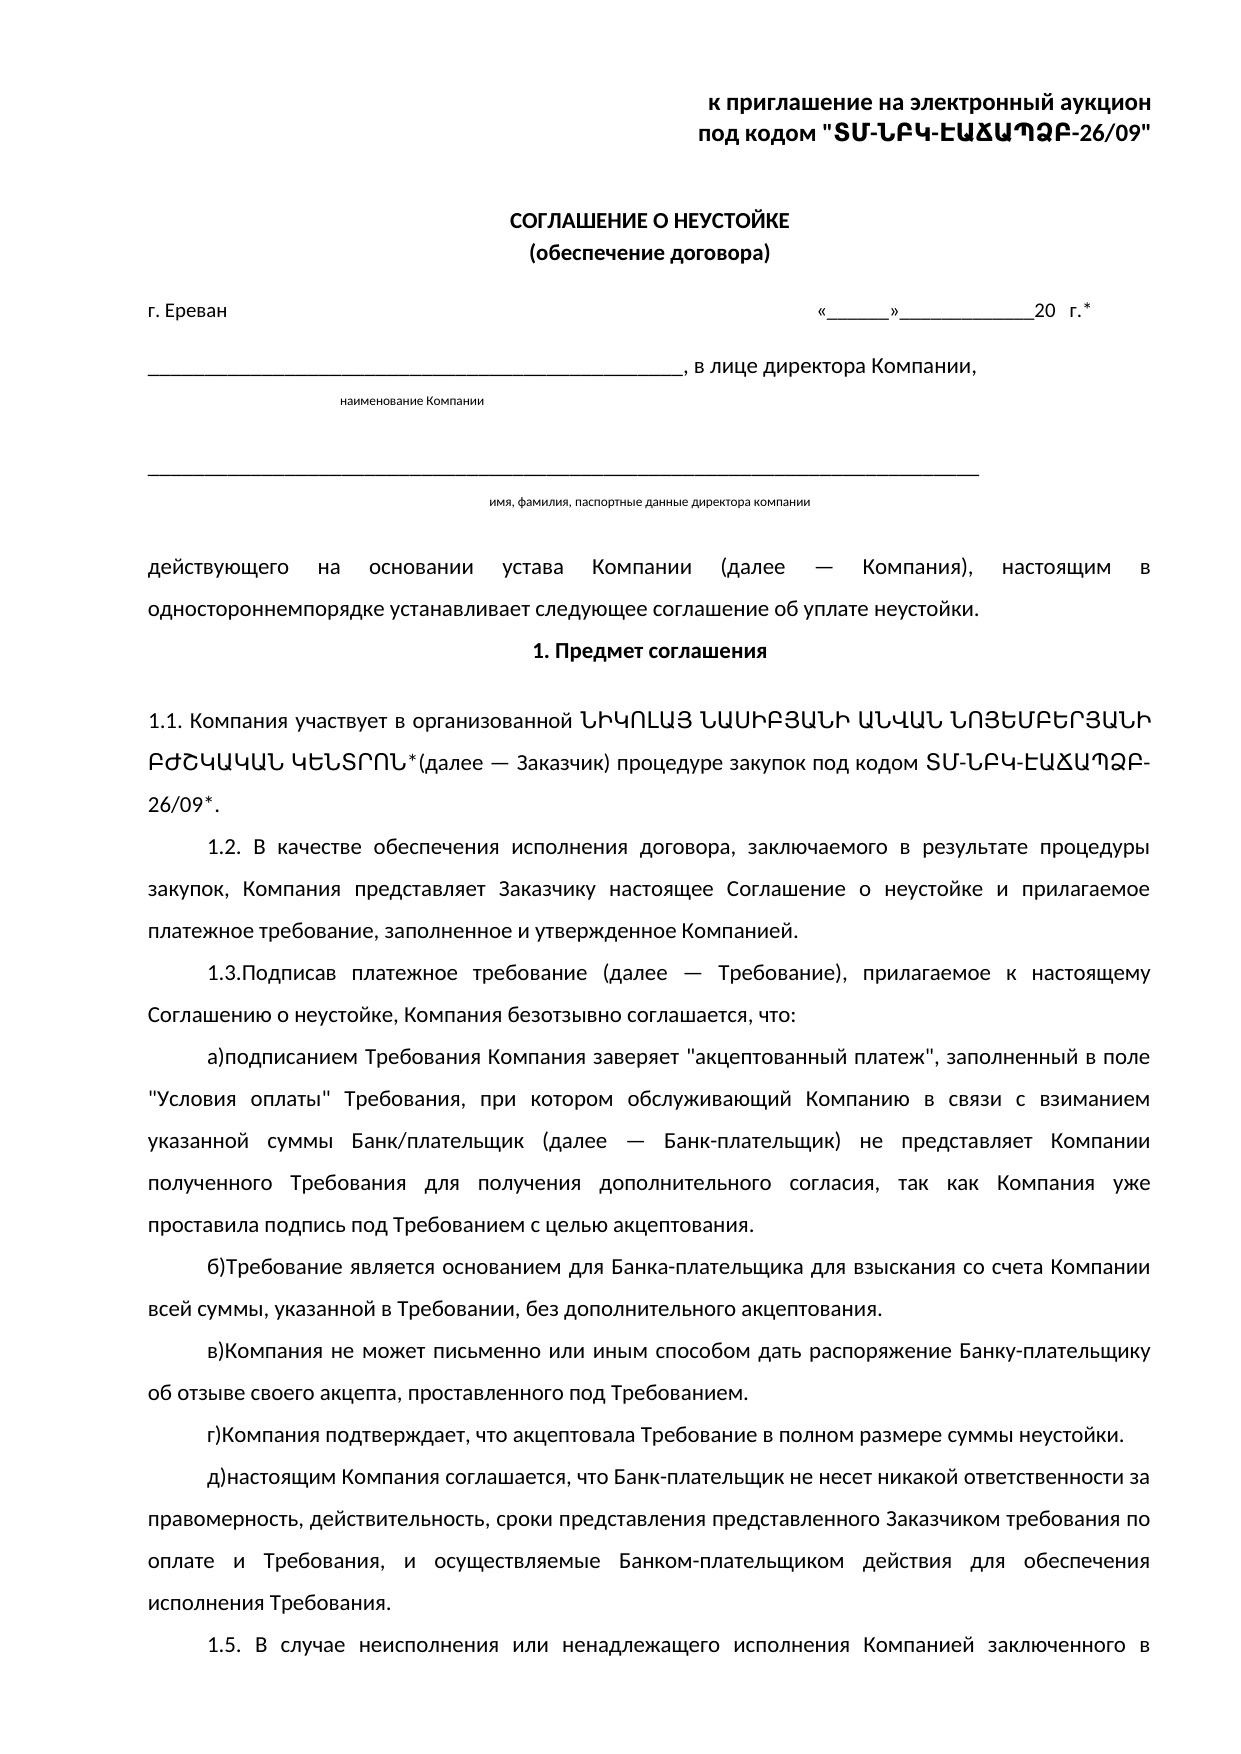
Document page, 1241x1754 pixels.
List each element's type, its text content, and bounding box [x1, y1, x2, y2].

text 1.3.Подписав платежное требование (далее — Требование), прилагаемое к настоящему Соглашению о неустойке, Компания безотзывно соглашается, что: [148, 958, 1152, 1028]
text 1.2. В качестве обеспечения исполнения договора, заключаемого в результате процедуры закупок, Компания представляет Заказчику настоящее Соглашение о неустойке и прилагаемое платежное требование, заполненное и утвержденное Компанией. [148, 832, 1152, 944]
text имя, фамилия, паспортные данные директора компании [148, 494, 1152, 522]
text в)Компания не может письменно или иным способом дать распоряжение Банку-плательщику об отзыве своего акцепта, проставленного под Требованием. [148, 1336, 1152, 1406]
text наименование Компании [340, 393, 1152, 421]
text 1. Предмет соглашения [148, 636, 1152, 664]
text _________________________________________________________________________ [148, 452, 1152, 480]
text г)Компания подтверждает, что акцептовала Требование в полном размере суммы неустойки. [148, 1420, 1152, 1448]
text действующего на основании устава Компании (далее — Компания), настоящим в одностороннемпорядке устанавливает следующее соглашение об уплате неустойки. [148, 552, 1152, 622]
text _______________________________________________, в лице директора Компании, [148, 351, 1152, 379]
text СОГЛАШЕНИЕ О НЕУСТОЙКЕ [148, 206, 1152, 234]
table_header «______»_____________20 г.* [635, 297, 1104, 351]
text под кодом "ՏՄ-ՆԲԿ-ԷԱՃԱՊՁԲ-26/09" [148, 117, 1152, 147]
table_header г. Ереван [136, 297, 635, 351]
text д)настоящим Компания соглашается, что Банк-плательщик не несет никакой ответственности за правомерность, действительность, сроки представления представленного Заказчиком требования по оплате и Требования, и осуществляемые Банком-плательщиком действия для обеспечения исполнения Требования. [148, 1462, 1152, 1616]
text к приглашение на электронный аукцион [177, 86, 1152, 117]
text б)Требование является основанием для Банка-плательщика для взыскания со счета Компании всей суммы, указанной в Требовании, без дополнительного акцептования. [148, 1252, 1152, 1322]
text 1.1. Компания участвует в организованной ՆԻԿՈԼԱՅ ՆԱՍԻԲՅԱՆԻ ԱՆՎԱՆ ՆՈՅԵՄԲԵՐՅԱՆԻ ԲԺՇԿԱԿԱՆ ԿԵՆՏՐՈՆ*(далее — Заказчик) процедуре закупок под кодом ՏՄ-ՆԲԿ-ԷԱՃԱՊՁԲ-26/09*. [148, 706, 1152, 818]
text а)подписанием Требования Компания заверяет "акцептованный платеж", заполненный в поле "Условия оплаты" Требования, при котором обслуживающий Компанию в связи с взиманием указанной суммы Банк/плательщик (далее — Банк-плательщик) не представляет Компании полученного Требования для получения дополнительного согласия, так как Компания уже проставила подпись под Требованием с целью акцептования. [148, 1042, 1152, 1238]
text (обеспечение договора) [148, 238, 1152, 266]
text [148, 1630, 1152, 1658]
